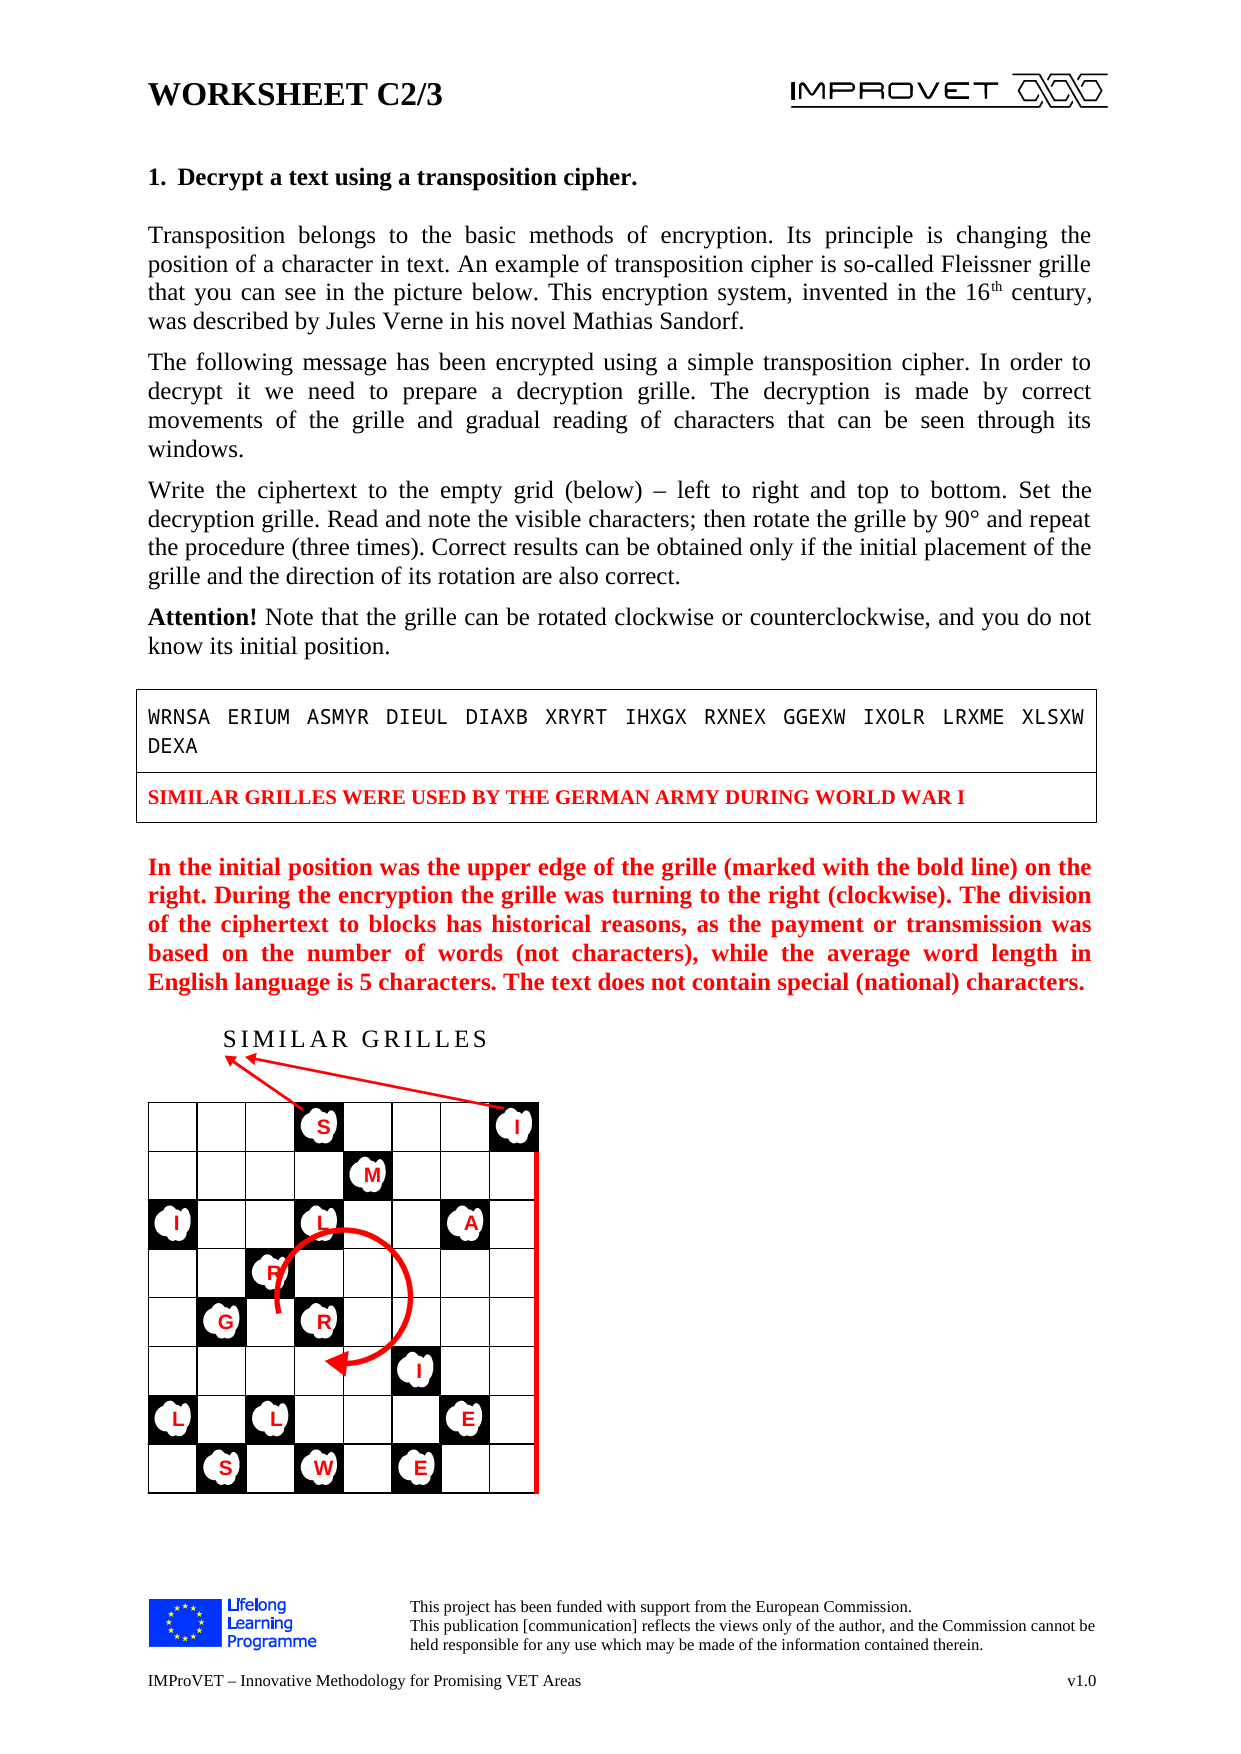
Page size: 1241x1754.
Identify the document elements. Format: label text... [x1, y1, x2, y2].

text Decrypt a text using a transposition cipher. [148, 162, 1093, 191]
text In the initial position was the upper edge of the grille (marked with the bold line) on the right. During the encryption the grille was turning to the right (clockwise). The division of the ciphertext to blocks has historical reasons, as the payment or transmission was based on the number of words (not characters), while the average word length in English language is 5 characters. The text does not contain special (national) characters. [148, 852, 1093, 995]
table_cell SIMILAR GRILLES WERE USED BY THE GERMAN ARMY DURING WORLD WAR I [137, 773, 1096, 822]
text Write the ciphertext to the empty grid (below) – left to right and top to bottom. Set the decryption grille. Read and note the visible characters; then rotate the grille by 90° and repeat the procedure (three times). Correct results can be obtained only if the initial placement of the grille and the direction of its rotation are also correct. [148, 475, 1093, 590]
table_header WRNSA ERIUM ASMYR DIEUL DIAXB XRYRT IHXGX RXNEX GGEXW IXOLR LRXME XLSXW DEXA [137, 690, 1096, 772]
text The following message has been encrypted using a simple transposition cipher. In order to decrypt it we need to prepare a decryption grille. The decryption is made by correct movements of the grille and gradual reading of characters that can be seen through its windows. [148, 347, 1093, 462]
text Attention! Note that the grille can be rotated clockwise or counterclockwise, and you do not know its initial position. [148, 602, 1093, 660]
text Transposition belongs to the basic methods of encryption. Its principle is changing the position of a character in text. An example of transposition cipher is so-called Fleissner grille that you can see in the picture below. This encryption system, invented in the 16th century, was described by Jules Verne in his novel Mathias Sandorf. [148, 220, 1093, 335]
